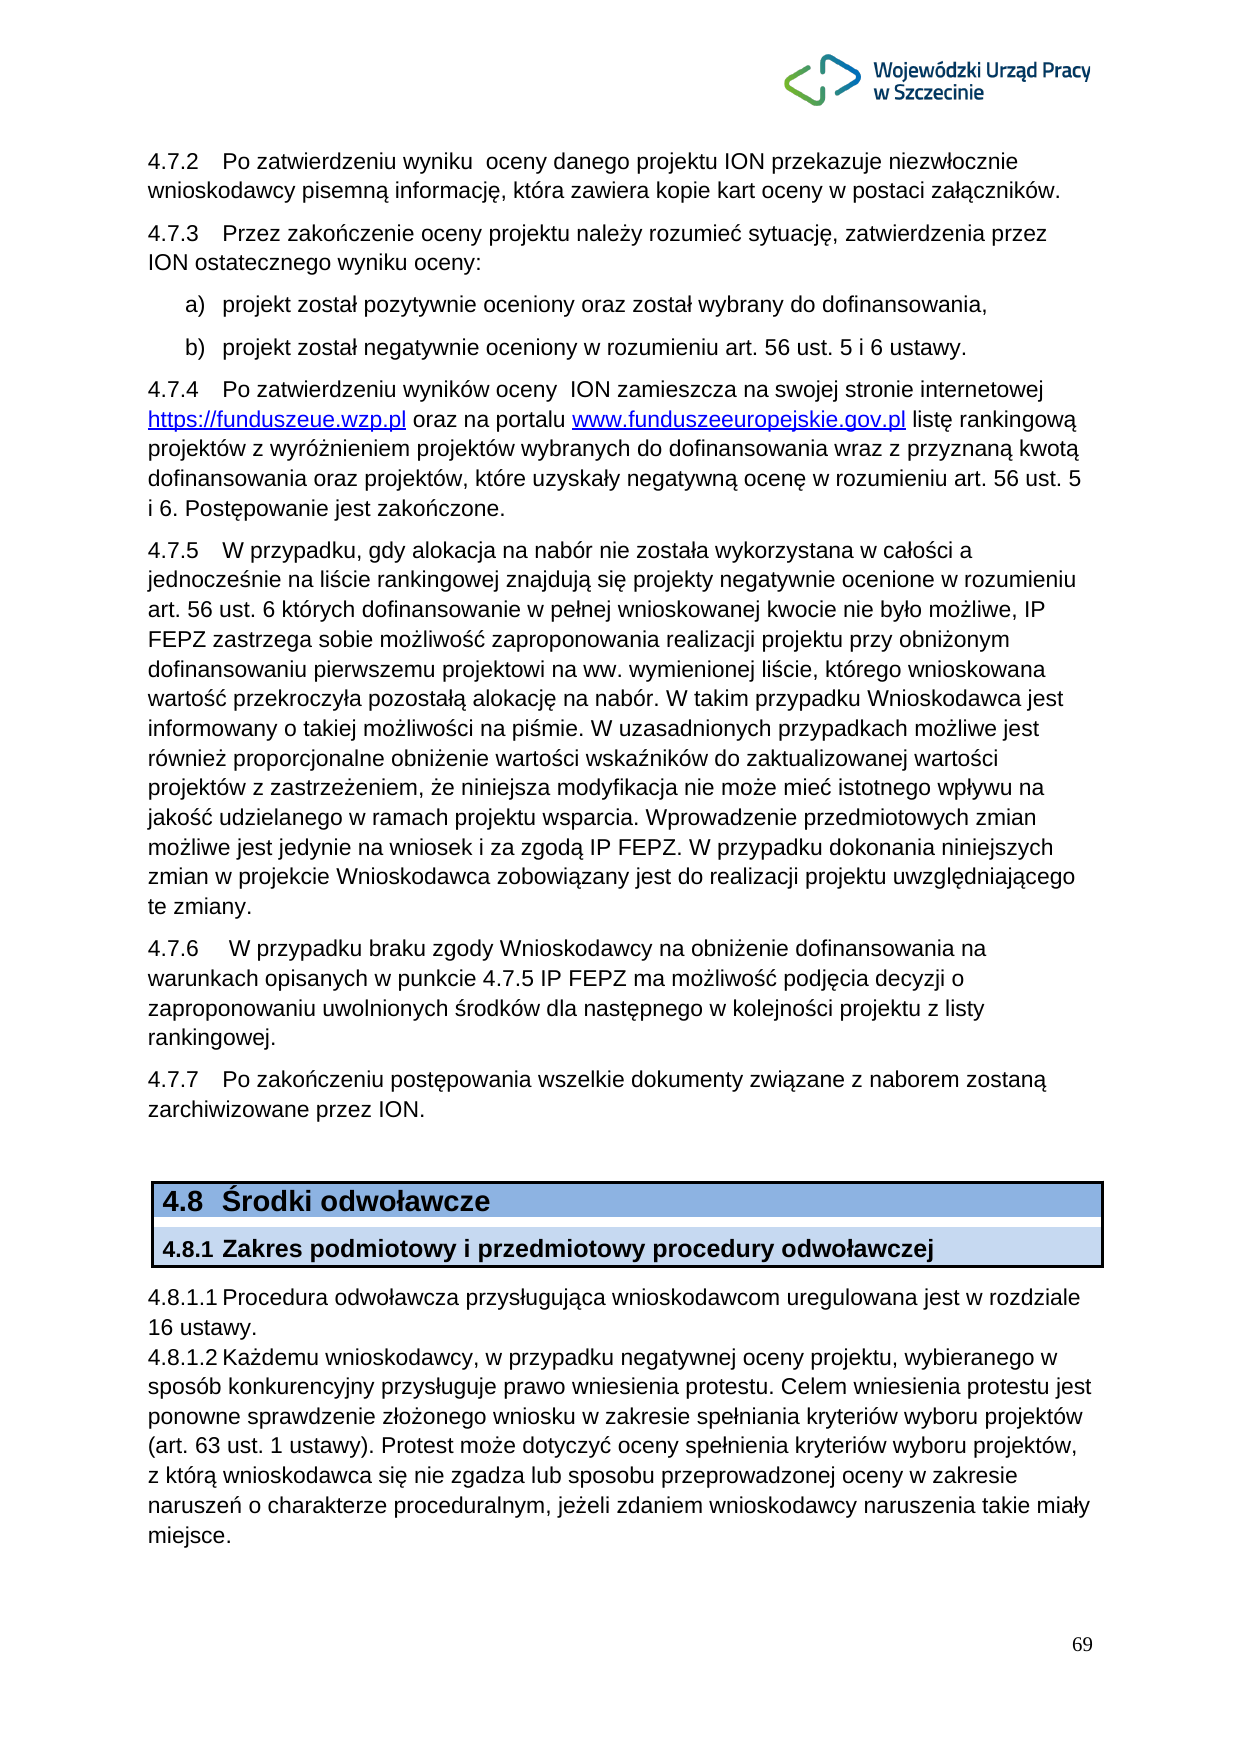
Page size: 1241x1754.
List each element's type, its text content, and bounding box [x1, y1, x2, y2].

list Po zakończeniu postępowania wszelkie dokumenty związane z naborem zostaną zarchiwizowane przez ION. [148, 1066, 1092, 1122]
list Przez zakończenie oceny projektu należy rozumieć sytuację, zatwierdzenia przez ION ostatecznego wyniku oceny: [148, 219, 1092, 276]
list projekt został pozytywnie oceniony oraz został wybrany do dofinansowania, [185, 291, 1092, 318]
list Procedura odwoławcza przysługująca wnioskodawcom uregulowana jest w rozdziale 16 ustawy. [148, 1284, 1092, 1340]
list projekt został negatywnie oceniony w rozumieniu art. 56 ust. 5 i 6 ustawy. [185, 334, 1092, 360]
list Zakres podmiotowy i przedmiotowy procedury odwoławczej [154, 1227, 1101, 1265]
list Po zatwierdzeniu wyniku oceny danego projektu ION przekazuje niezwłocznie wnioskodawcy pisemną informację, która zawiera kopie kart oceny w postaci załączników. [148, 148, 1092, 204]
picture [784, 54, 1091, 106]
list Każdemu wnioskodawcy, w przypadku negatywnej oceny projektu, wybieranego w sposób konkurencyjny przysługuje prawo wniesienia protestu. Celem wniesienia protestu jest ponowne sprawdzenie złożonego wniosku w zakresie spełniania kryteriów wyboru projektów (art. 63 ust. 1 ustawy). Protest może dotyczyć oceny spełnienia kryteriów wyboru projektów, z którą wnioskodawca się nie zgadza lub sposobu przeprowadzonej oceny w zakresie naruszeń o charakterze proceduralnym, jeżeli zdaniem wnioskodawcy naruszenia takie miały miejsce. [148, 1343, 1092, 1548]
list Po zatwierdzeniu wyników oceny ION zamieszcza na swojej stronie internetowej https://funduszeue.wzp.pl oraz na portalu www.funduszeeuropejskie.gov.pl listę rankingową projektów z wyróżnieniem projektów wybranych do dofinansowania wraz z przyznaną kwotą dofinansowania oraz projektów, które uzyskały negatywną ocenę w rozumieniu art. 56 ust. 5 i 6. Postępowanie jest zakończone. [148, 376, 1092, 521]
list W przypadku, gdy alokacja na nabór nie została wykorzystana w całości a jednocześnie na liście rankingowej znajdują się projekty negatywnie ocenione w rozumieniu art. 56 ust. 6 których dofinansowanie w pełnej wnioskowanej kwocie nie było możliwe, IP FEPZ zastrzega sobie możliwość zaproponowania realizacji projektu przy obniżonym dofinansowaniu pierwszemu projektowi na ww. wymienionej liście, którego wnioskowana wartość przekroczyła pozostałą alokację na nabór. W takim przypadku Wnioskodawca jest informowany o takiej możliwości na piśmie. W uzasadnionych przypadkach możliwe jest również proporcjonalne obniżenie wartości wskaźników do zaktualizowanej wartości projektów z zastrzeżeniem, że niniejsza modyfikacja nie może mieć istotnego wpływu na jakość udzielanego w ramach projektu wsparcia. Wprowadzenie przedmiotowych zmian możliwe jest jedynie na wniosek i za zgodą IP FEPZ. W przypadku dokonania niniejszych zmian w projekcie Wnioskodawca zobowiązany jest do realizacji projektu uwzględniającego te zmiany. [148, 537, 1092, 919]
list W przypadku braku zgody Wnioskodawcy na obniżenie dofinansowania na warunkach opisanych w punkcie 4.7.5 IP FEPZ ma możliwość podjęcia decyzji o zaproponowaniu uwolnionych środków dla następnego w kolejności projektu z listy rankingowej. [148, 935, 1092, 1051]
text Środki odwoławcze [154, 1184, 1101, 1217]
